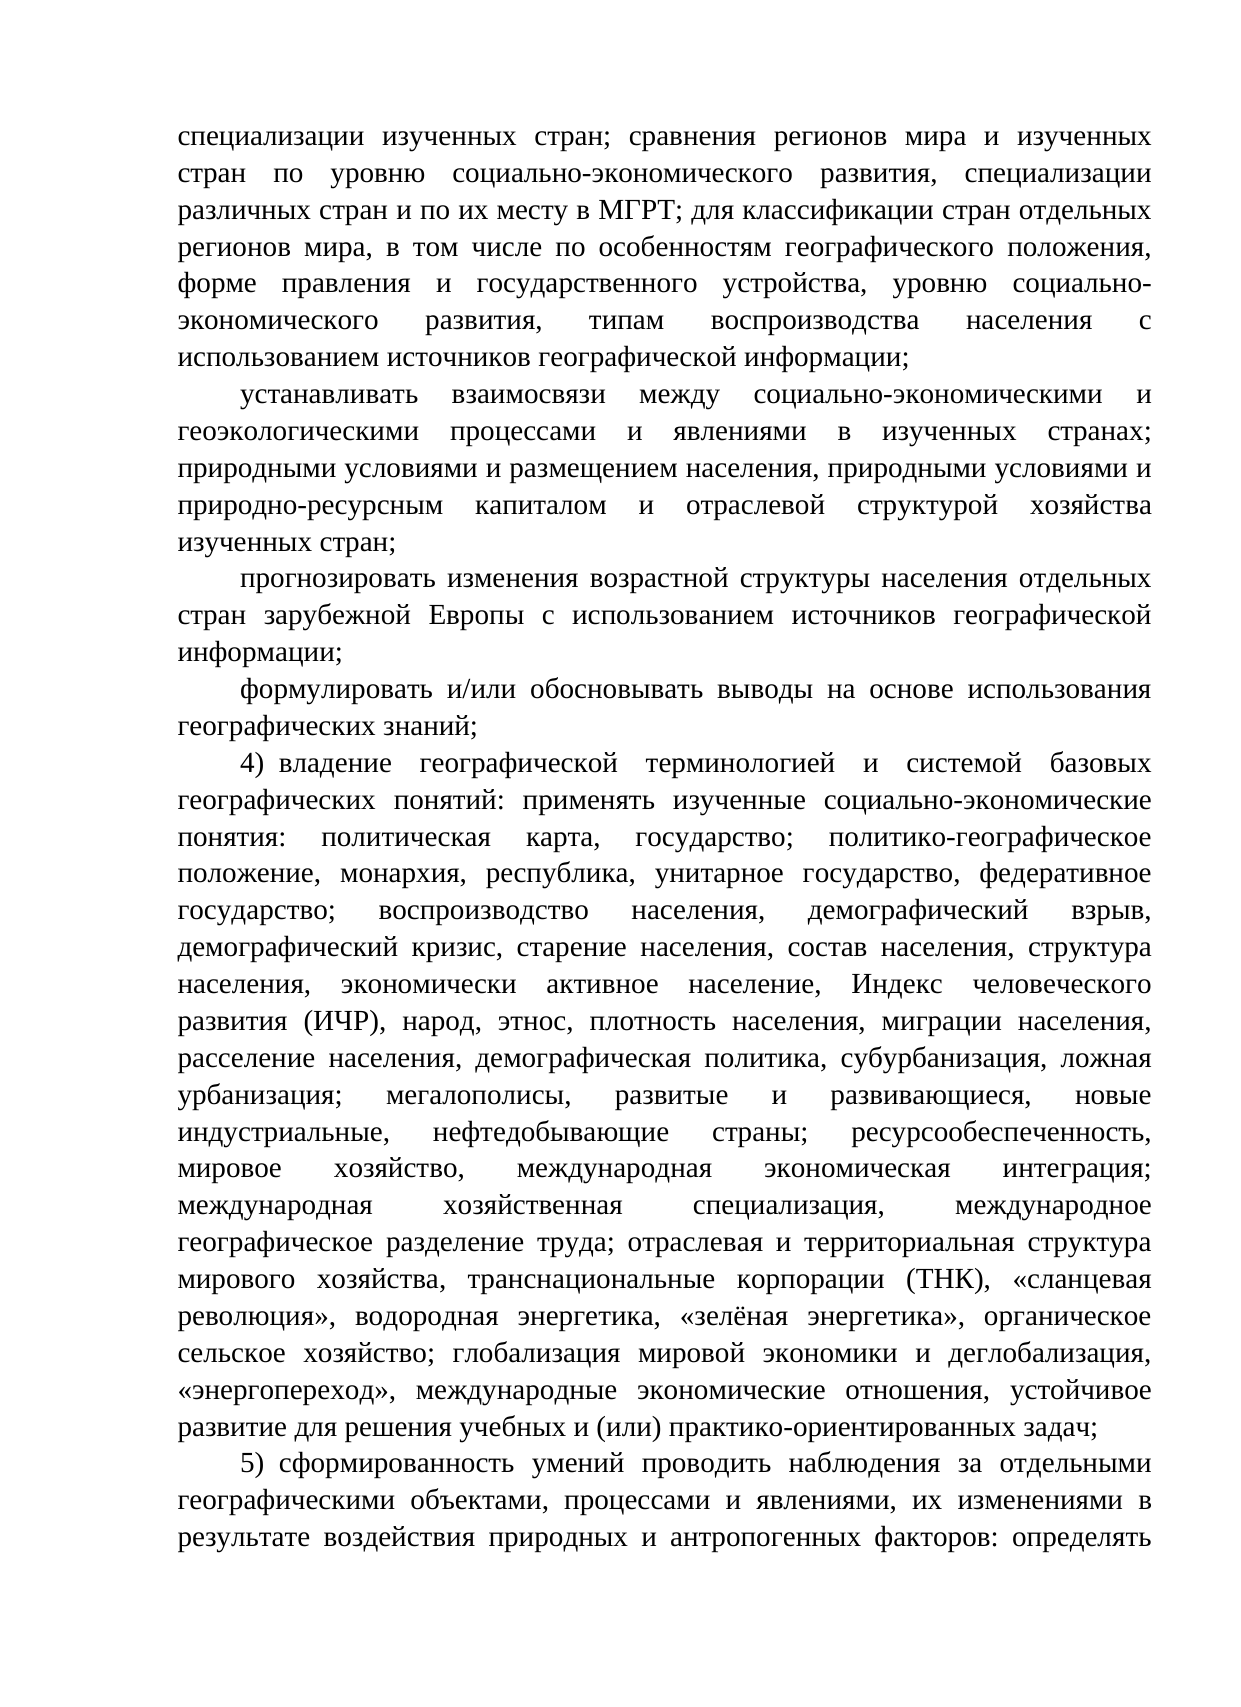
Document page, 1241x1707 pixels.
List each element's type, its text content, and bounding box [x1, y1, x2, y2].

text устанавливать взаимосвязи между социально-экономическими и геоэкологическими процессами и явлениями в изученных странах; природными условиями и размещением населения, природными условиями и природно-ресурсным капиталом и отраслевой структурой хозяйства изученных стран; [177, 376, 1152, 557]
text прогнозировать изменения возрастной структуры населения отдельных стран зарубежной Европы с использованием источников географической информации; [177, 561, 1152, 668]
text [177, 1446, 1152, 1553]
text 4) владение географической терминологией и системой базовых географических понятий: применять изученные социально-экономические понятия: политическая карта, государство; политико-географическое положение, монархия, республика, унитарное государство, федеративное государство; воспроизводство населения, демографический взрыв, демографический кризис, старение населения, состав населения, структура населения, экономически активное население, Индекс человеческого развития (ИЧР), народ, этнос, плотность населения, миграции населения, расселение населения, демографическая политика, субурбанизация, ложная урбанизация; мегалополисы, развитые и развивающиеся, новые индустриальные, нефтедобывающие страны; ресурсообеспеченность, мировое хозяйство, международная экономическая интеграция; международная хозяйственная специализация, международное географическое разделение труда; отраслевая и территориальная структура мирового хозяйства, транснациональные корпорации (ТНК), «сланцевая революция», водородная энергетика, «зелёная энергетика», органическое сельское хозяйство; глобализация мировой экономики и деглобализация, «энергопереход», международные экономические отношения, устойчивое развитие для решения учебных и (или) практико-ориентированных задач; [177, 745, 1152, 1442]
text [177, 118, 1152, 373]
text формулировать и/или обосновывать выводы на основе использования географических знаний; [177, 671, 1152, 742]
